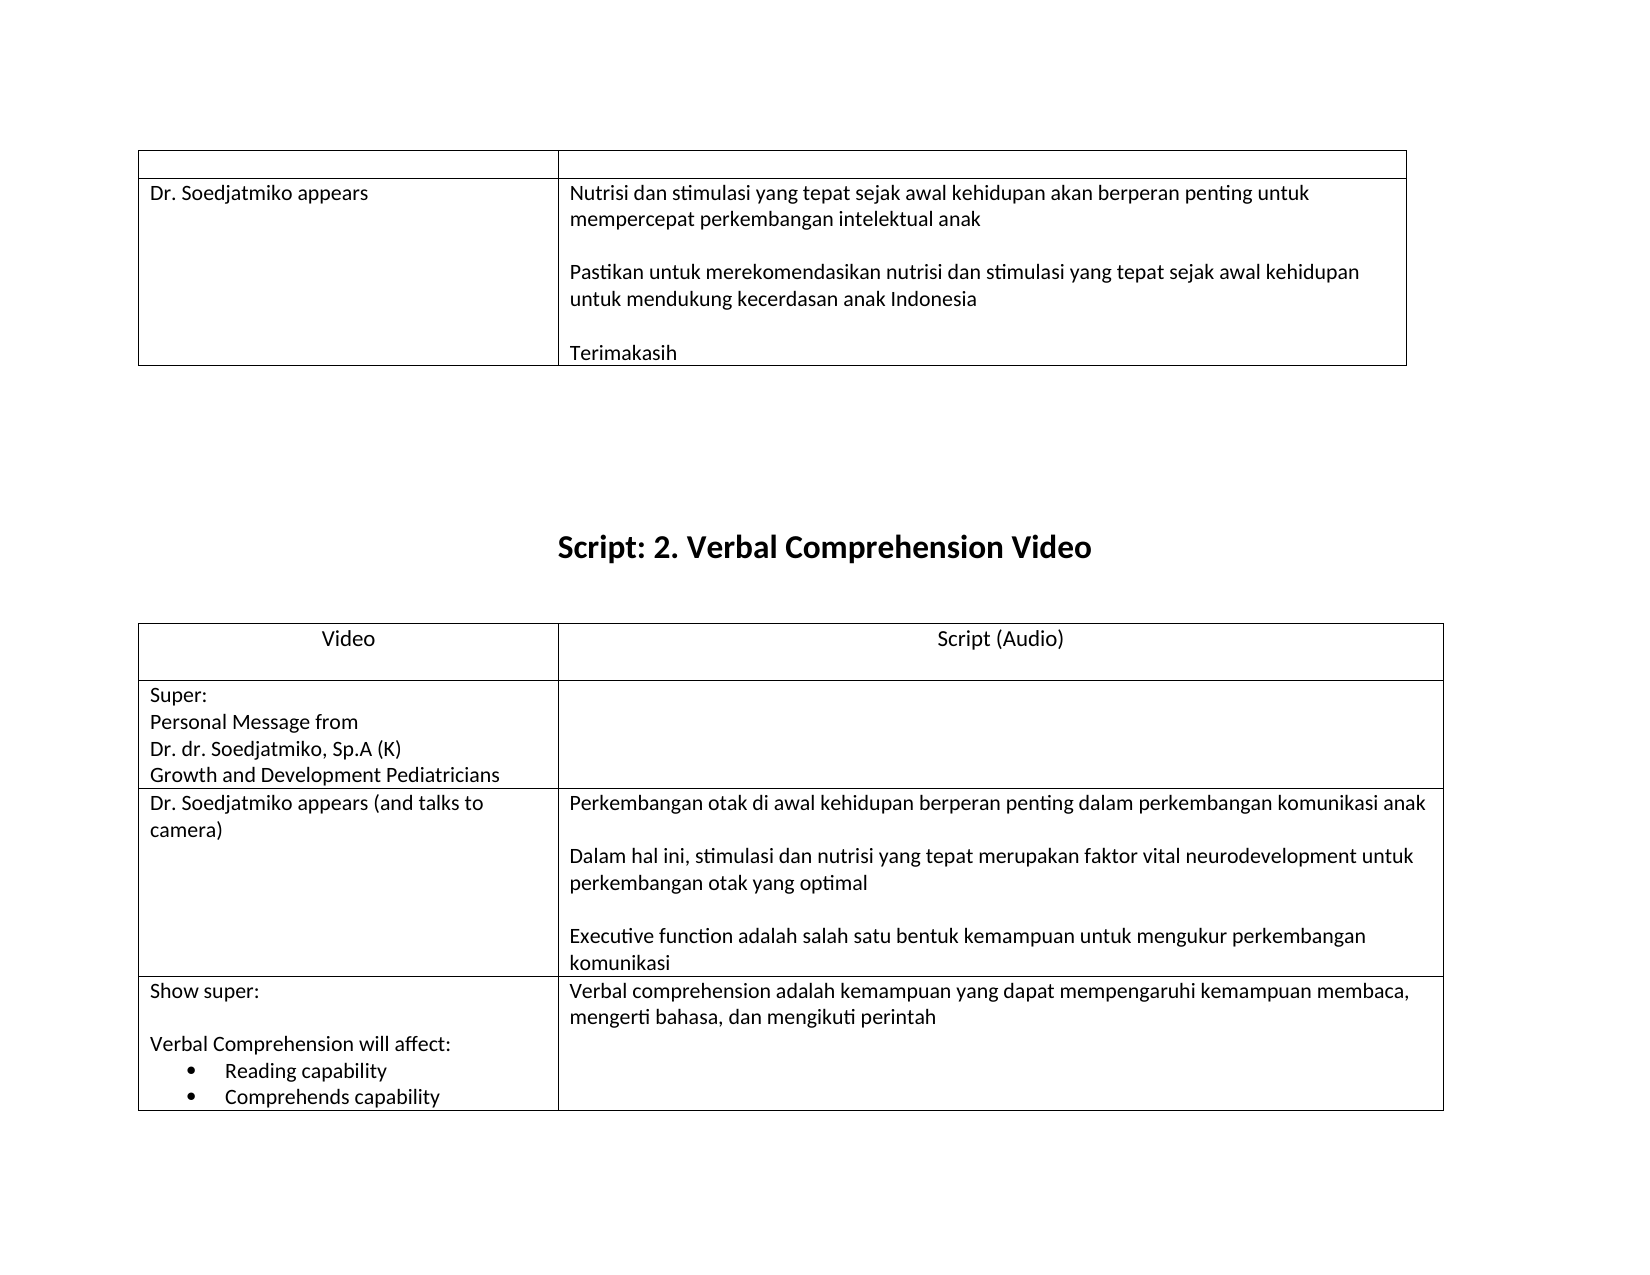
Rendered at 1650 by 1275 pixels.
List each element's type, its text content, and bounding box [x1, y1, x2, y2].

table_cell Dr. Soedjatmiko appears [139, 179, 558, 365]
table_header Video [139, 624, 558, 680]
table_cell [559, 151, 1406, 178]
table_cell [559, 681, 1443, 788]
table_cell Super: Personal Message from Dr. dr. Soedjatmiko, Sp.A (K) Growth and Development Pediatricians [139, 681, 558, 788]
table_cell Nutrisi dan stimulasi yang tepat sejak awal kehidupan akan berperan penting untuk mempercepat perkembangan intelektual anak Pastikan untuk merekomendasikan nutrisi dan stimulasi yang tepat sejak awal kehidupan untuk mendukung kecerdasan anak Indonesia Terimakasih [559, 179, 1406, 365]
table_cell Perkembangan otak di awal kehidupan berperan penting dalam perkembangan komunikasi anak Dalam hal ini, stimulasi dan nutrisi yang tepat merupakan faktor vital neurodevelopment untuk perkembangan otak yang optimal Executive function adalah salah satu bentuk kemampuan untuk mengukur perkembangan komunikasi [559, 789, 1443, 976]
text Script: 2. Verbal Comprehension Video [150, 526, 1500, 567]
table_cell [139, 977, 558, 1110]
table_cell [139, 151, 558, 178]
table_header Script (Audio) [559, 624, 1443, 680]
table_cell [559, 977, 1443, 1110]
table_cell Dr. Soedjatmiko appears (and talks to camera) [139, 789, 558, 976]
